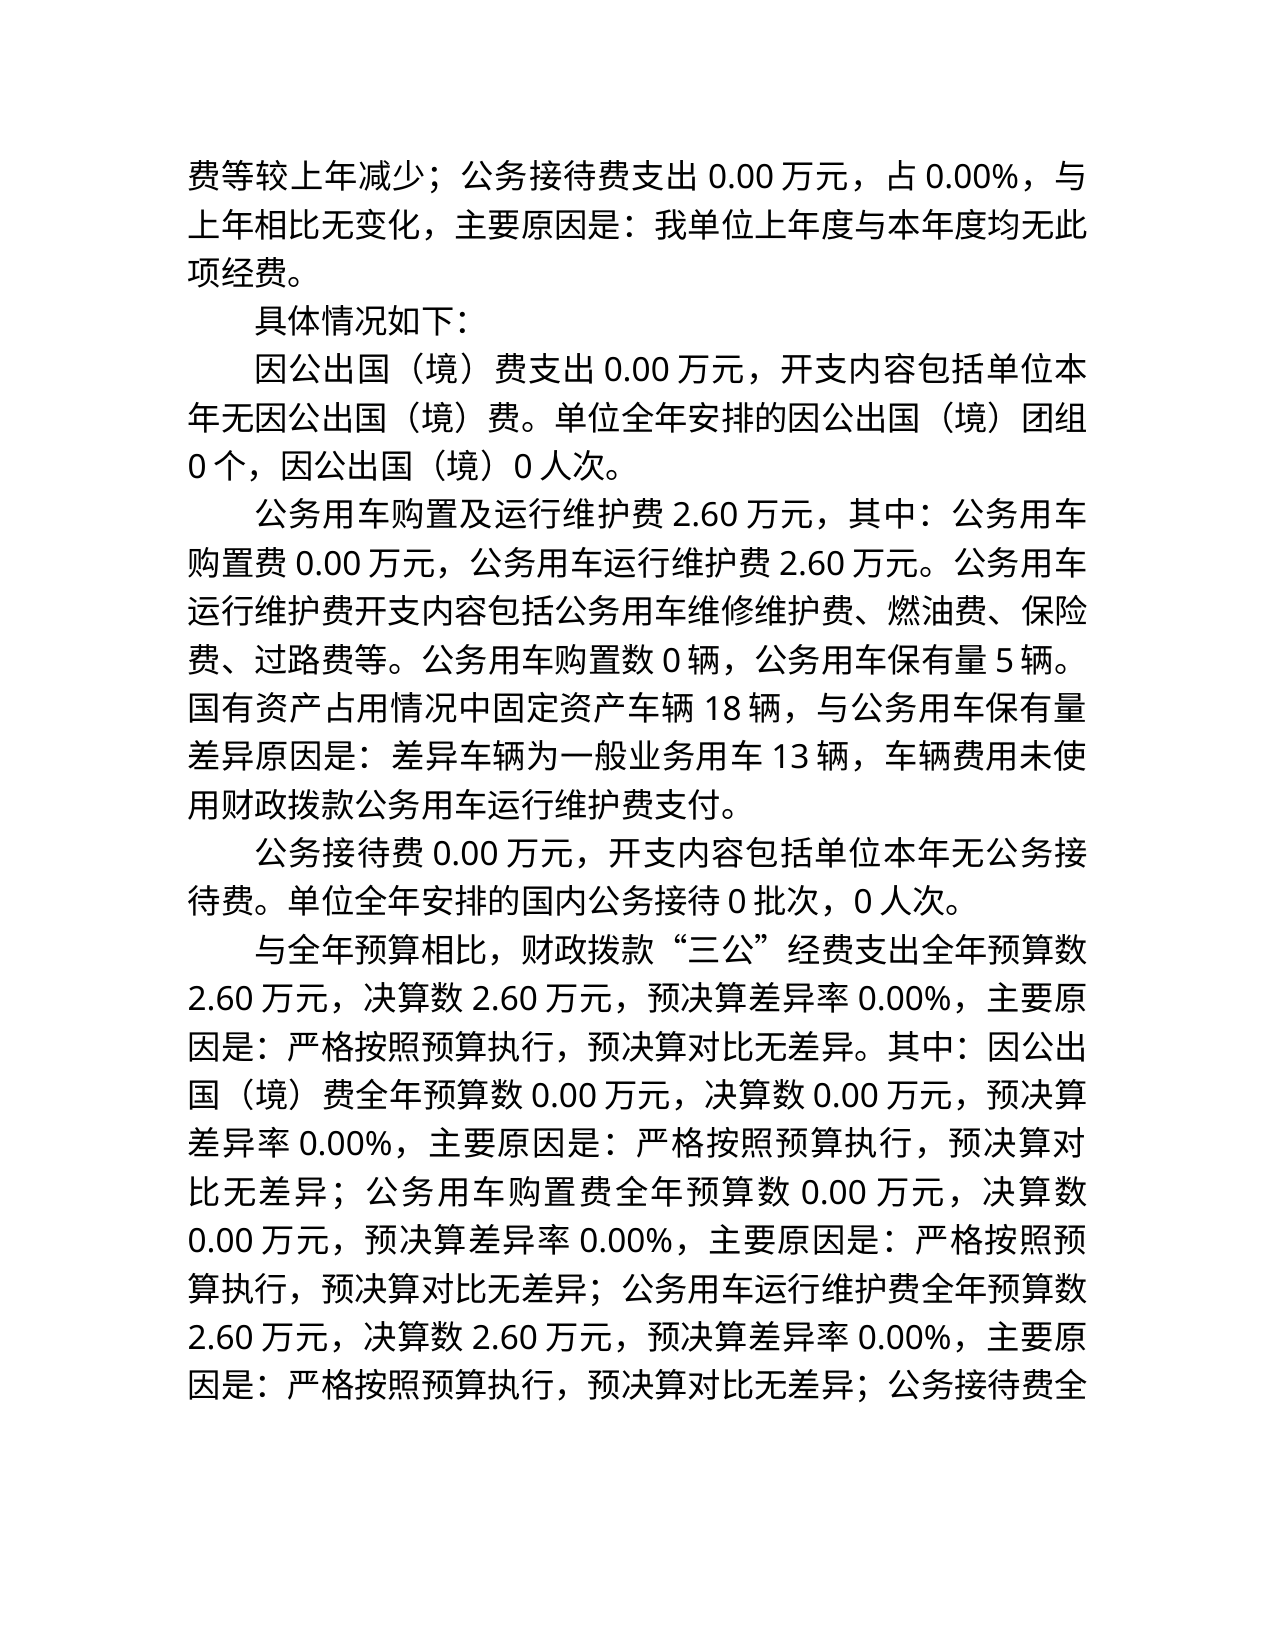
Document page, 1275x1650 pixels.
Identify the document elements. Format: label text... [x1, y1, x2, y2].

text 公务用车购置及运行维护费2.60万元，其中：公务用车购置费0.00万元，公务用车运行维护费2.60万元。公务用车运行维护费开支内容包括公务用车维修维护费、燃油费、保险费、过路费等。公务用车购置数0辆，公务用车保有量5辆。国有资产占用情况中固定资产车辆18辆，与公务用车保有量差异原因是：差异车辆为一般业务用车13辆，车辆费用未使用财政拨款公务用车运行维护费支付。 [187, 488, 1087, 827]
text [187, 924, 1087, 1407]
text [187, 150, 1087, 295]
text 因公出国（境）费支出0.00万元，开支内容包括单位本年无因公出国（境）费。单位全年安排的因公出国（境）团组0个，因公出国（境）0人次。 [187, 343, 1087, 488]
text 公务接待费0.00万元，开支内容包括单位本年无公务接待费。单位全年安排的国内公务接待0批次，0人次。 [187, 827, 1087, 924]
text 具体情况如下： [187, 295, 1087, 343]
